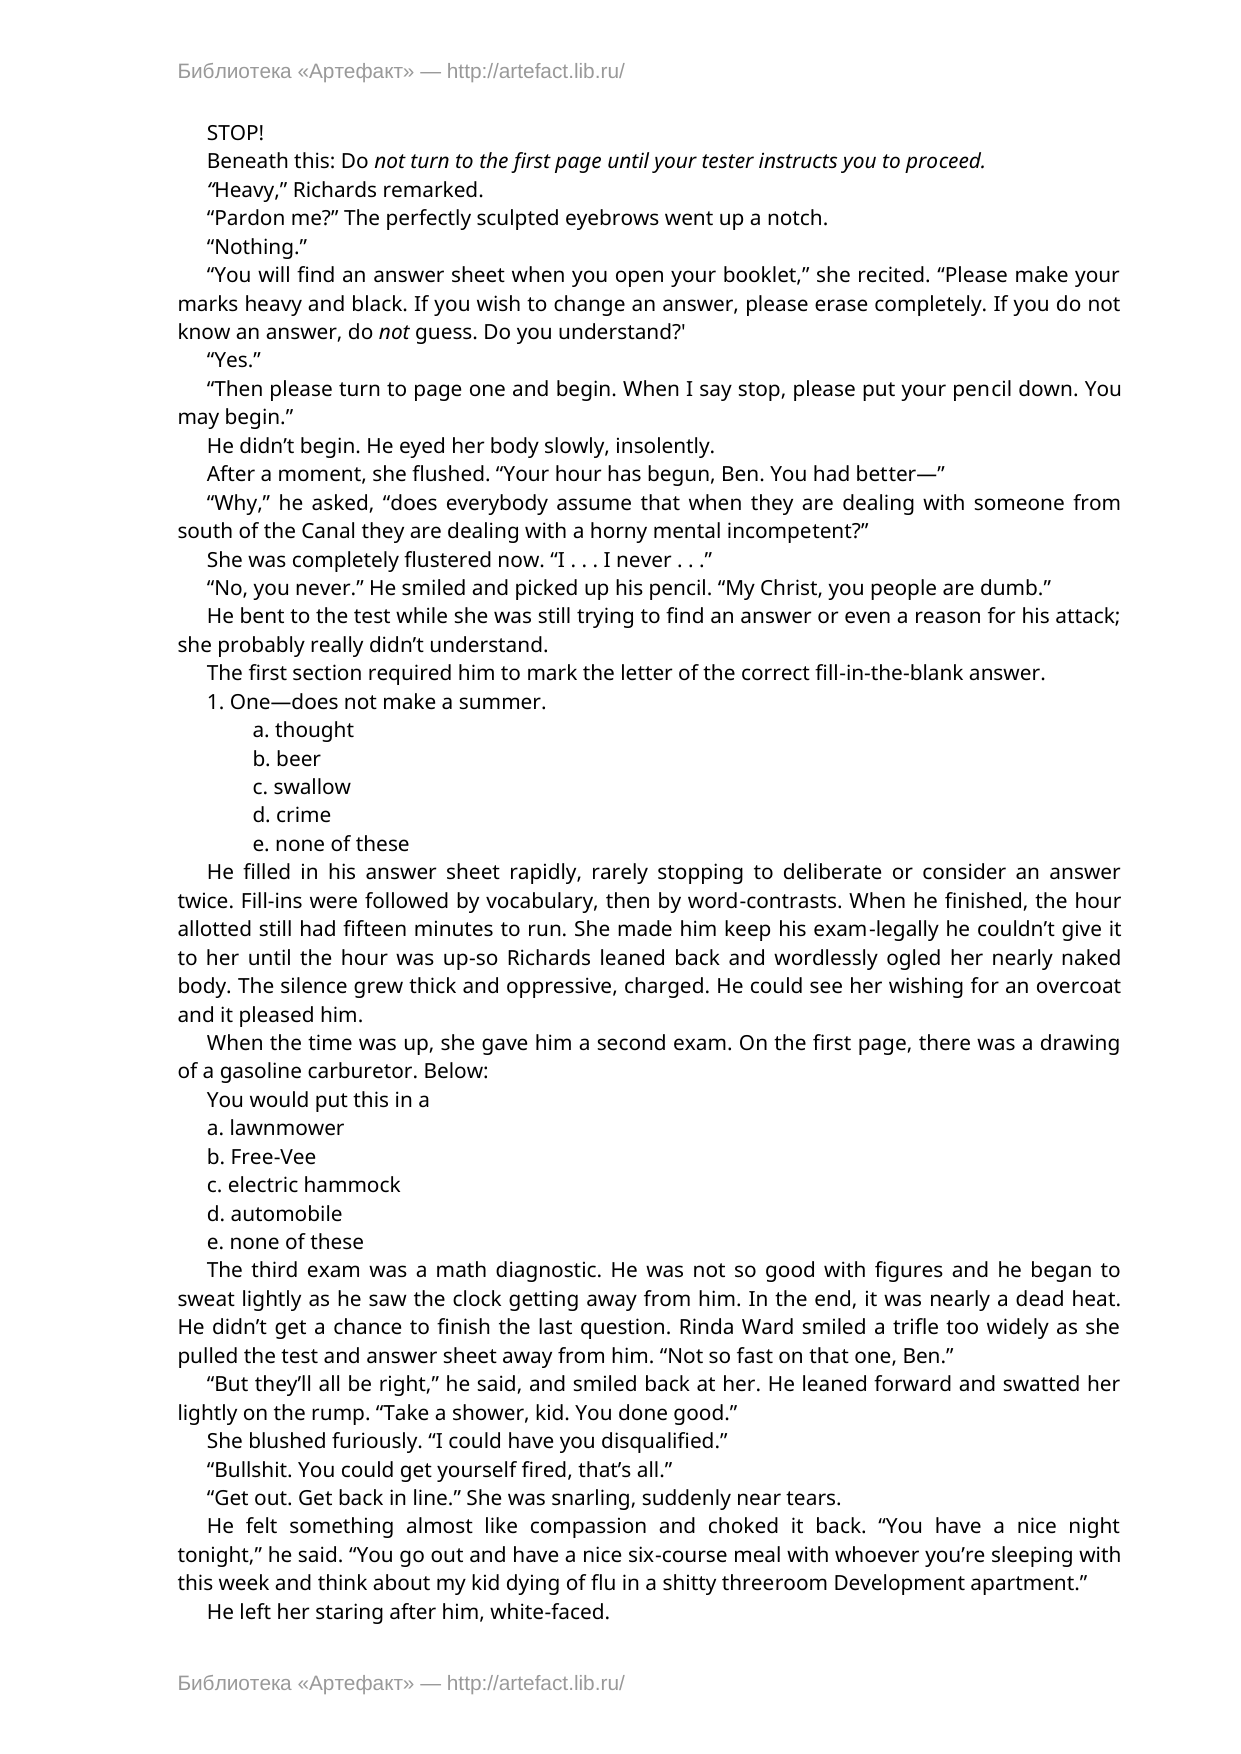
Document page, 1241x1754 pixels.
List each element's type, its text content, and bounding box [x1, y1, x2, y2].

text c. swallow [177, 772, 1122, 801]
text b. Free-Vee [177, 1142, 1122, 1170]
text He left her staring after him, white-faced. [177, 1597, 1122, 1625]
text Beneath this: Do not turn to the first page until your tester instructs you to proceed. [177, 147, 1122, 175]
text He didn’t begin. He eyed her body slowly, insolently. [177, 431, 1122, 459]
text He felt something almost like compassion and choked it back. “You have a nice night tonight,” he said. “You go out and have a nice six-course meal with whoever you’re sleeping with this week and think about my kid dying of flu in a shitty threeroom Development apartment.” [177, 1512, 1122, 1597]
text The first section required him to mark the letter of the correct fill-in-the-blank answer. [177, 658, 1122, 687]
text “Heavy,” Richards remarked. [177, 175, 1122, 203]
text “You will find an answer sheet when you open your booklet,” she recited. “Please make your marks heavy and black. If you wish to change an answer, please erase completely. If you do not know an answer, do not guess. Do you understand?' [177, 260, 1122, 346]
text “Yes.” [177, 346, 1122, 374]
text He filled in his answer sheet rapidly, rarely stopping to deliberate or consider an answer twice. Fill-ins were followed by vocabulary, then by word-contrasts. When he finished, the hour allotted still had fifteen minutes to run. She made him keep his exam-legally he couldn’t give it to her until the hour was up-so Richards leaned back and wordlessly ogled her nearly naked body. The silence grew thick and oppressive, charged. He could see her wishing for an overcoat and it pleased him. [177, 857, 1122, 1028]
text “Nothing.” [177, 232, 1122, 260]
text You would put this in a [177, 1085, 1122, 1113]
text “Pardon me?” The perfectly sculpted eyebrows went up a notch. [177, 203, 1122, 232]
text a. thought [177, 715, 1122, 744]
text e. none of these [177, 1227, 1122, 1256]
text She blushed furiously. “I could have you disqualified.” [177, 1426, 1122, 1455]
text d. crime [177, 801, 1122, 829]
text 1. One—does not make a summer. [177, 687, 1122, 715]
text “But they’ll all be right,” he said, and smiled back at her. He leaned forward and swatted her lightly on the rump. “Take a shower, kid. You done good.” [177, 1369, 1122, 1426]
text She was completely flustered now. “I . . . I never . . .” [177, 545, 1122, 573]
text e. none of these [177, 829, 1122, 857]
text b. beer [177, 744, 1122, 772]
text When the time was up, she gave him a second exam. On the first page, there was a drawing of a gasoline carburetor. Below: [177, 1028, 1122, 1085]
text “Then please turn to page one and begin. When I say stop, please put your pencil down. You may begin.” [177, 374, 1122, 431]
text c. electric hammock [177, 1170, 1122, 1199]
text “Bullshit. You could get yourself fired, that’s all.” [177, 1455, 1122, 1483]
text d. automobile [177, 1199, 1122, 1227]
subtitle STOP! [177, 118, 1122, 147]
text “Why,” he asked, “does everybody assume that when they are dealing with someone from south of the Canal they are dealing with a horny mental incompetent?” [177, 488, 1122, 545]
text After a moment, she flushed. “Your hour has begun, Ben. You had better—” [177, 459, 1122, 488]
text The third exam was a math diagnostic. He was not so good with figures and he began to sweat lightly as he saw the clock getting away from him. In the end, it was nearly a dead heat. He didn’t get a chance to finish the last question. Rinda Ward smiled a trifle too widely as she pulled the test and answer sheet away from him. “Not so fast on that one, Ben.” [177, 1256, 1122, 1369]
text He bent to the test while she was still trying to find an answer or even a reason for his attack; she probably really didn’t understand. [177, 602, 1122, 658]
text a. lawnmower [177, 1113, 1122, 1142]
text “Get out. Get back in line.” She was snarling, suddenly near tears. [177, 1483, 1122, 1512]
text “No, you never.” He smiled and picked up his pencil. “My Christ, you people are dumb.” [177, 573, 1122, 602]
